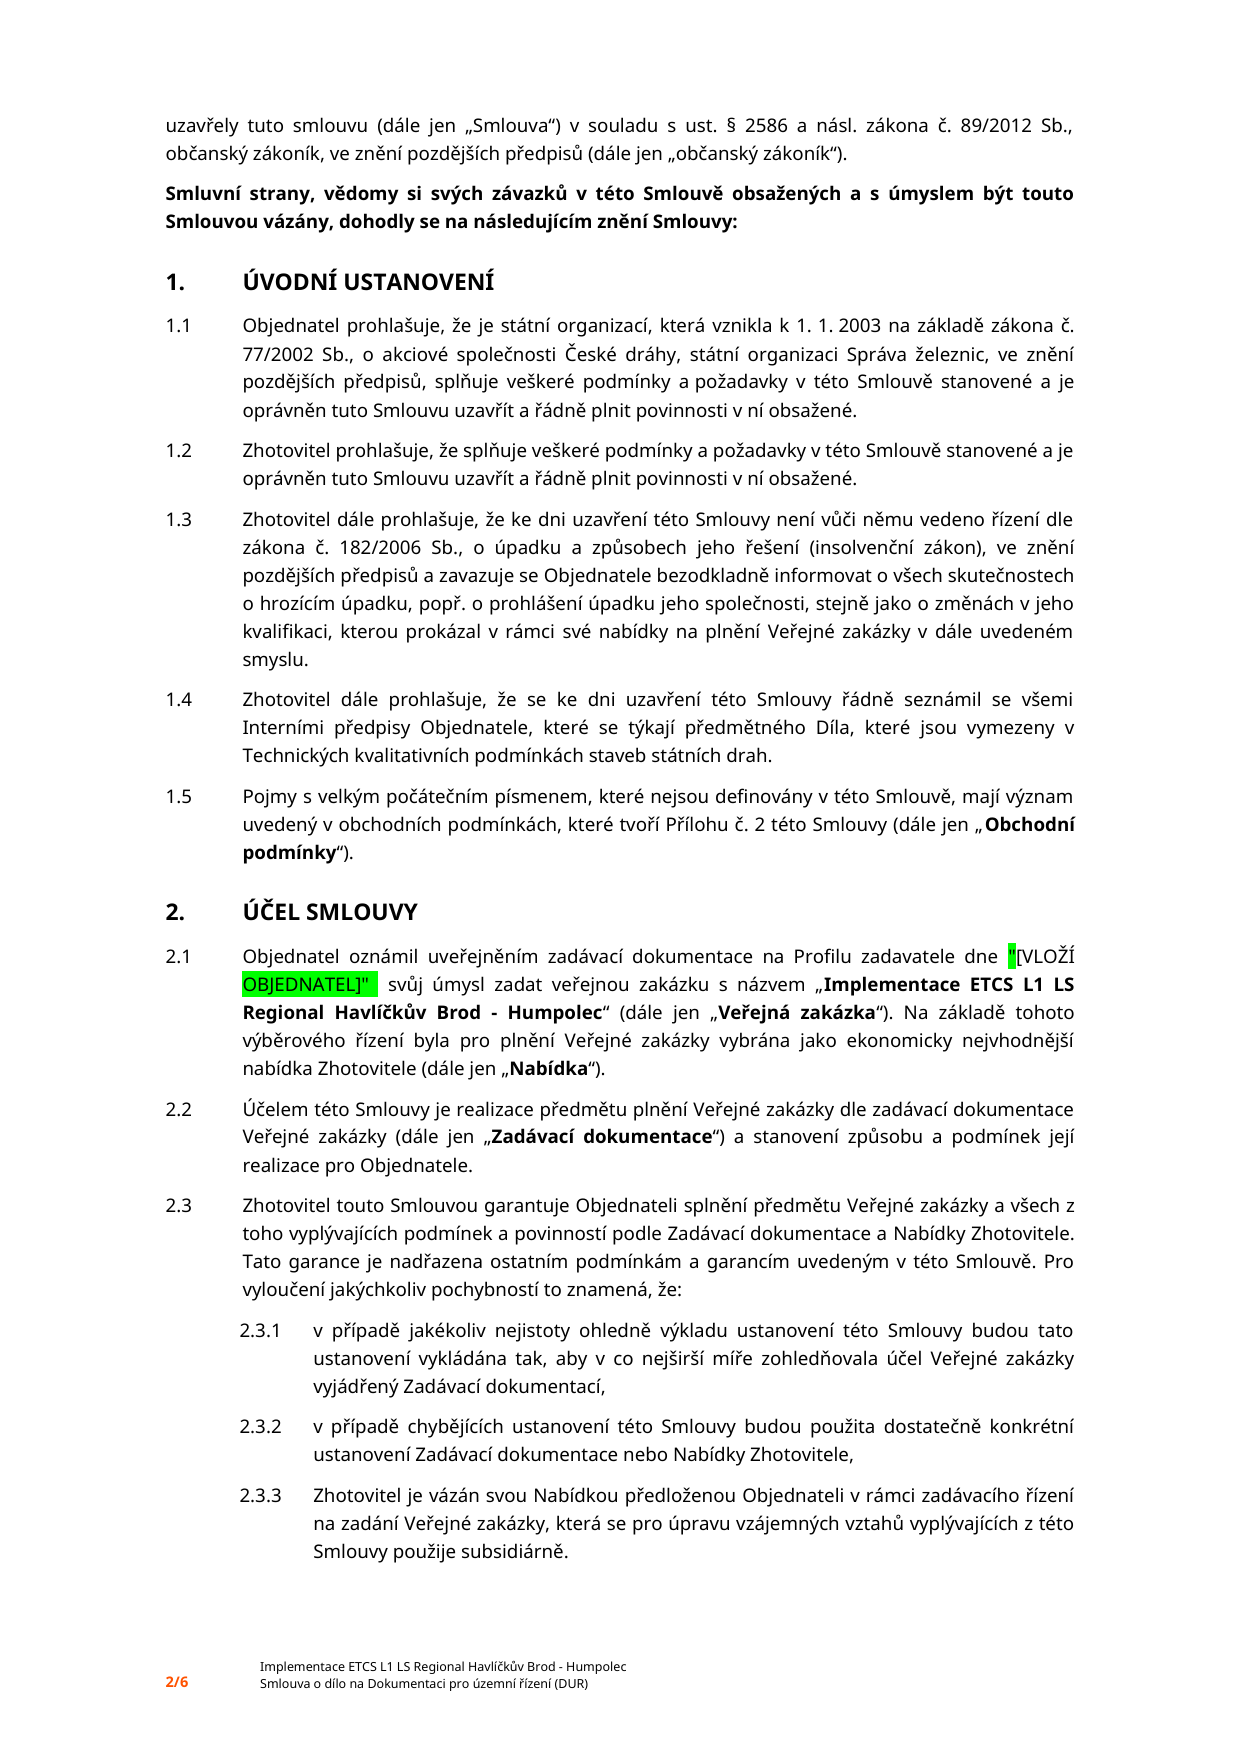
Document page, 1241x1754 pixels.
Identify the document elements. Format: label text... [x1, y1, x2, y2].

text ÚVODNÍ USTANOVENÍ [165, 266, 1075, 297]
text uzavřely tuto smlouvu (dále jen „Smlouva“) v souladu s ust. § 2586 a násl. zákona č. 89/2012 Sb., občanský zákoník, ve znění pozdějších předpisů (dále jen „občanský zákoník“). [165, 112, 1075, 166]
text Účelem této Smlouvy je realizace předmětu plnění Veřejné zakázky dle zadávací dokumentace Veřejné zakázky (dále jen „Zadávací dokumentace“) a stanovení způsobu a podmínek její realizace pro Objednatele. [165, 1096, 1075, 1177]
text Zhotovitel prohlašuje, že splňuje veškeré podmínky a požadavky v této Smlouvě stanovené a je oprávněn tuto Smlouvu uzavřít a řádně plnit povinnosti v ní obsažené. [165, 437, 1075, 491]
text v případě jakékoliv nejistoty ohledně výkladu ustanovení této Smlouvy budou tato ustanovení vykládána tak, aby v co nejširší míře zohledňovala účel Veřejné zakázky vyjádřený Zadávací dokumentací, [239, 1317, 1075, 1398]
text Zhotovitel dále prohlašuje, že ke dni uzavření této Smlouvy není vůči němu vedeno řízení dle zákona č. 182/2006 Sb., o úpadku a způsobech jeho řešení (insolvenční zákon), ve znění pozdějších předpisů a zavazuje se Objednatele bezodkladně informovat o všech skutečnostech o hrozícím úpadku, popř. o prohlášení úpadku jeho společnosti, stejně jako o změnách v jeho kvalifikaci, kterou prokázal v rámci své nabídky na plnění Veřejné zakázky v dále uvedeném smyslu. [165, 506, 1075, 672]
text Zhotovitel touto Smlouvou garantuje Objednateli splnění předmětu Veřejné zakázky a všech z toho vyplývajících podmínek a povinností podle Zadávací dokumentace a Nabídky Zhotovitele. Tato garance je nadřazena ostatním podmínkám a garancím uvedeným v této Smlouvě. Pro vyloučení jakýchkoliv pochybností to znamená, že: [165, 1192, 1075, 1302]
text Zhotovitel dále prohlašuje, že se ke dni uzavření této Smlouvy řádně seznámil se všemi Interními předpisy Objednatele, které se týkají předmětného Díla, které jsou vymezeny v Technických kvalitativních podmínkách staveb státních drah. [165, 687, 1075, 768]
text ÚČEL SMLOUVY [165, 896, 1075, 928]
text Pojmy s velkým počátečním písmenem, které nejsou definovány v této Smlouvě, mají význam uvedený v obchodních podmínkách, které tvoří Přílohu č. 2 této Smlouvy (dále jen „Obchodní podmínky“). [165, 783, 1075, 865]
text v případě chybějících ustanovení této Smlouvy budou použita dostatečně konkrétní ustanovení Zadávací dokumentace nebo Nabídky Zhotovitele, [239, 1413, 1075, 1467]
text Objednatel prohlašuje, že je státní organizací, která vznikla k 1. 1. 2003 na základě zákona č. 77/2002 Sb., o akciové společnosti České dráhy, státní organizaci Správa železnic, ve znění pozdějších předpisů, splňuje veškeré podmínky a požadavky v této Smlouvě stanovené a je oprávněn tuto Smlouvu uzavřít a řádně plnit povinnosti v ní obsažené. [165, 313, 1075, 422]
text Objednatel oznámil uveřejněním zadávací dokumentace na Profilu zadavatele dne svůj úmysl zadat veřejnou zakázku s názvem „Implementace ETCS L1 LS Regional Havlíčkův Brod - Humpolec“ (dále jen „Veřejná zakázka“). Na základě tohoto výběrového řízení byla pro plnění Veřejné zakázky vybrána jako ekonomicky nejvhodnější nabídka Zhotovitele (dále jen „Nabídka“). [165, 943, 1075, 1081]
text Smluvní strany, vědomy si svých závazků v této Smlouvě obsažených a s úmyslem být touto Smlouvou vázány, dohodly se na následujícím znění Smlouvy: [165, 181, 1075, 234]
text Zhotovitel je vázán svou Nabídkou předloženou Objednateli v rámci zadávacího řízení na zadání Veřejné zakázky, která se pro úpravu vzájemných vztahů vyplývajících z této Smlouvy použije subsidiárně. [239, 1482, 1075, 1564]
